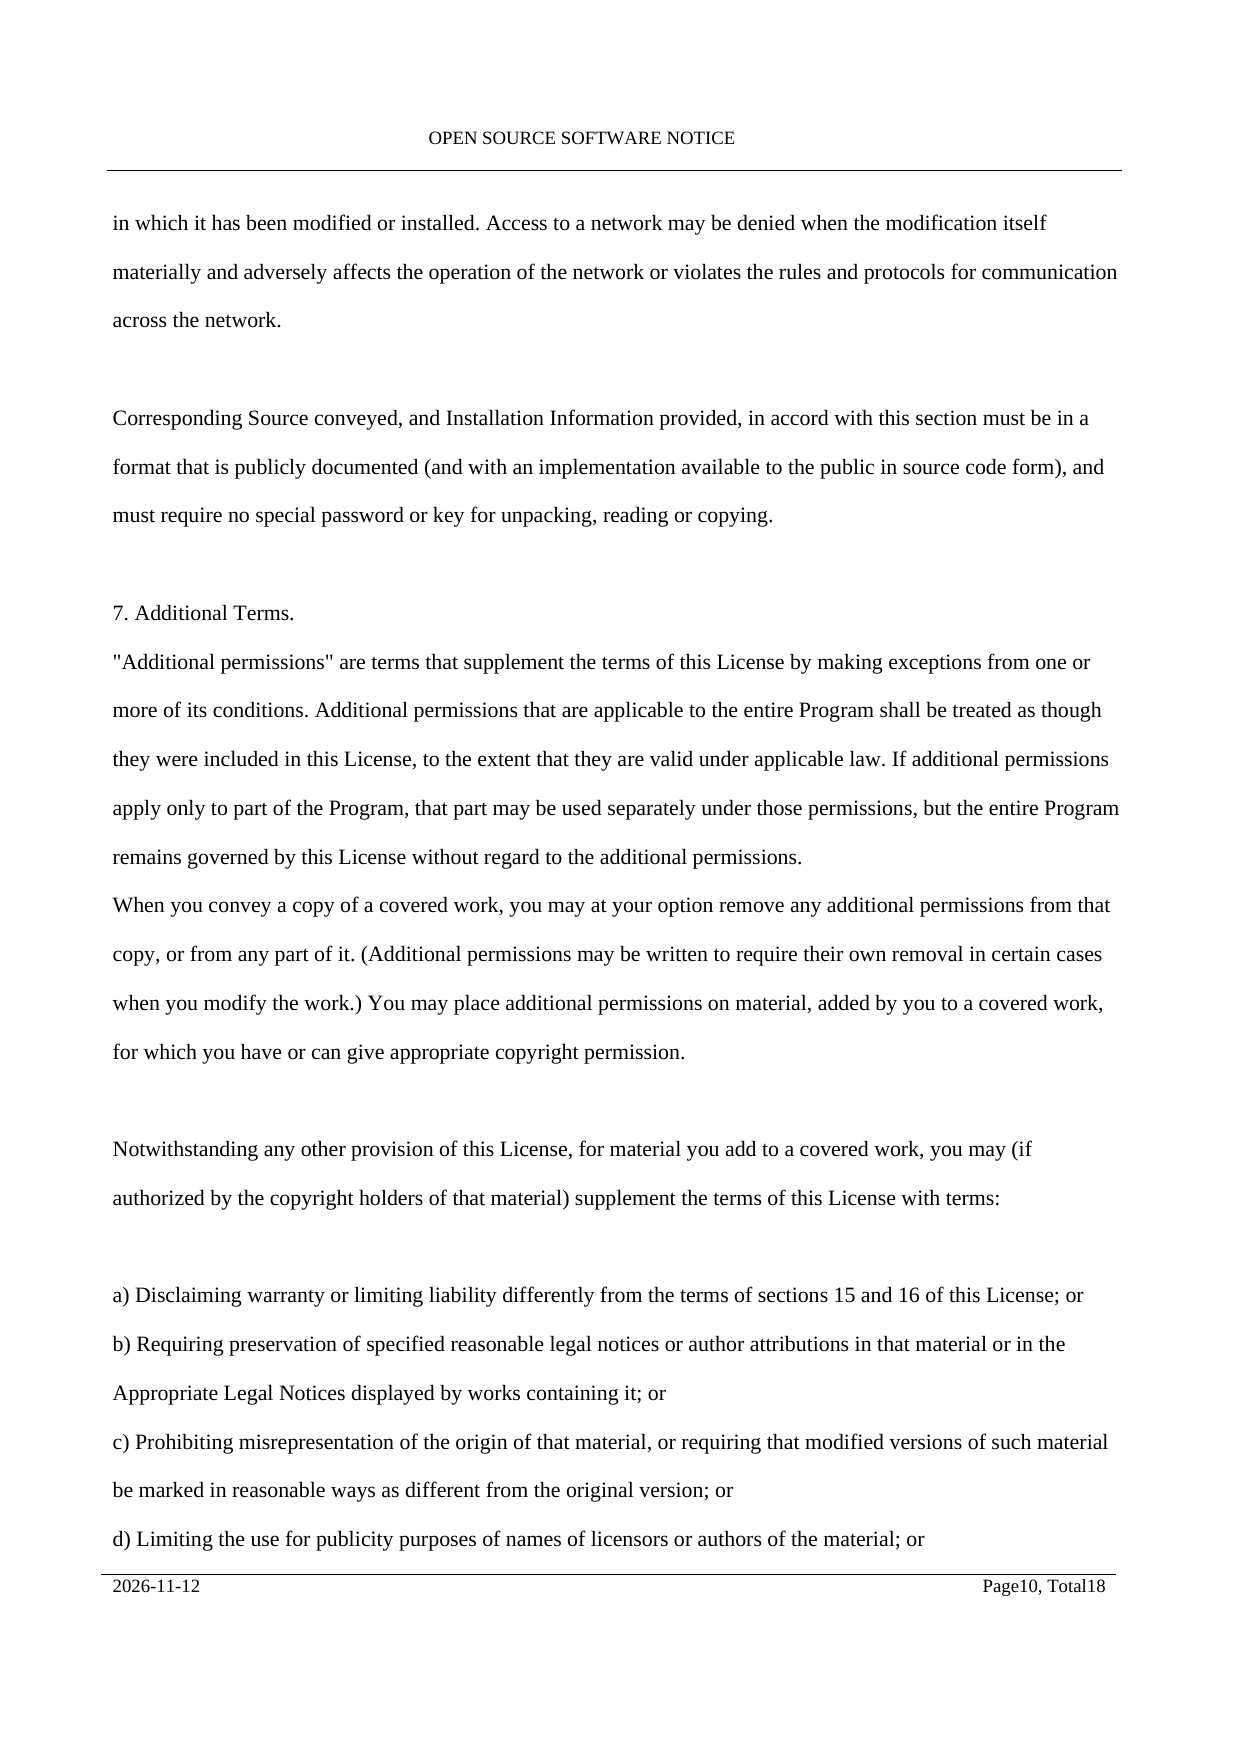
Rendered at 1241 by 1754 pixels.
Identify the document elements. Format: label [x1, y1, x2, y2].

text [112, 206, 1128, 1555]
